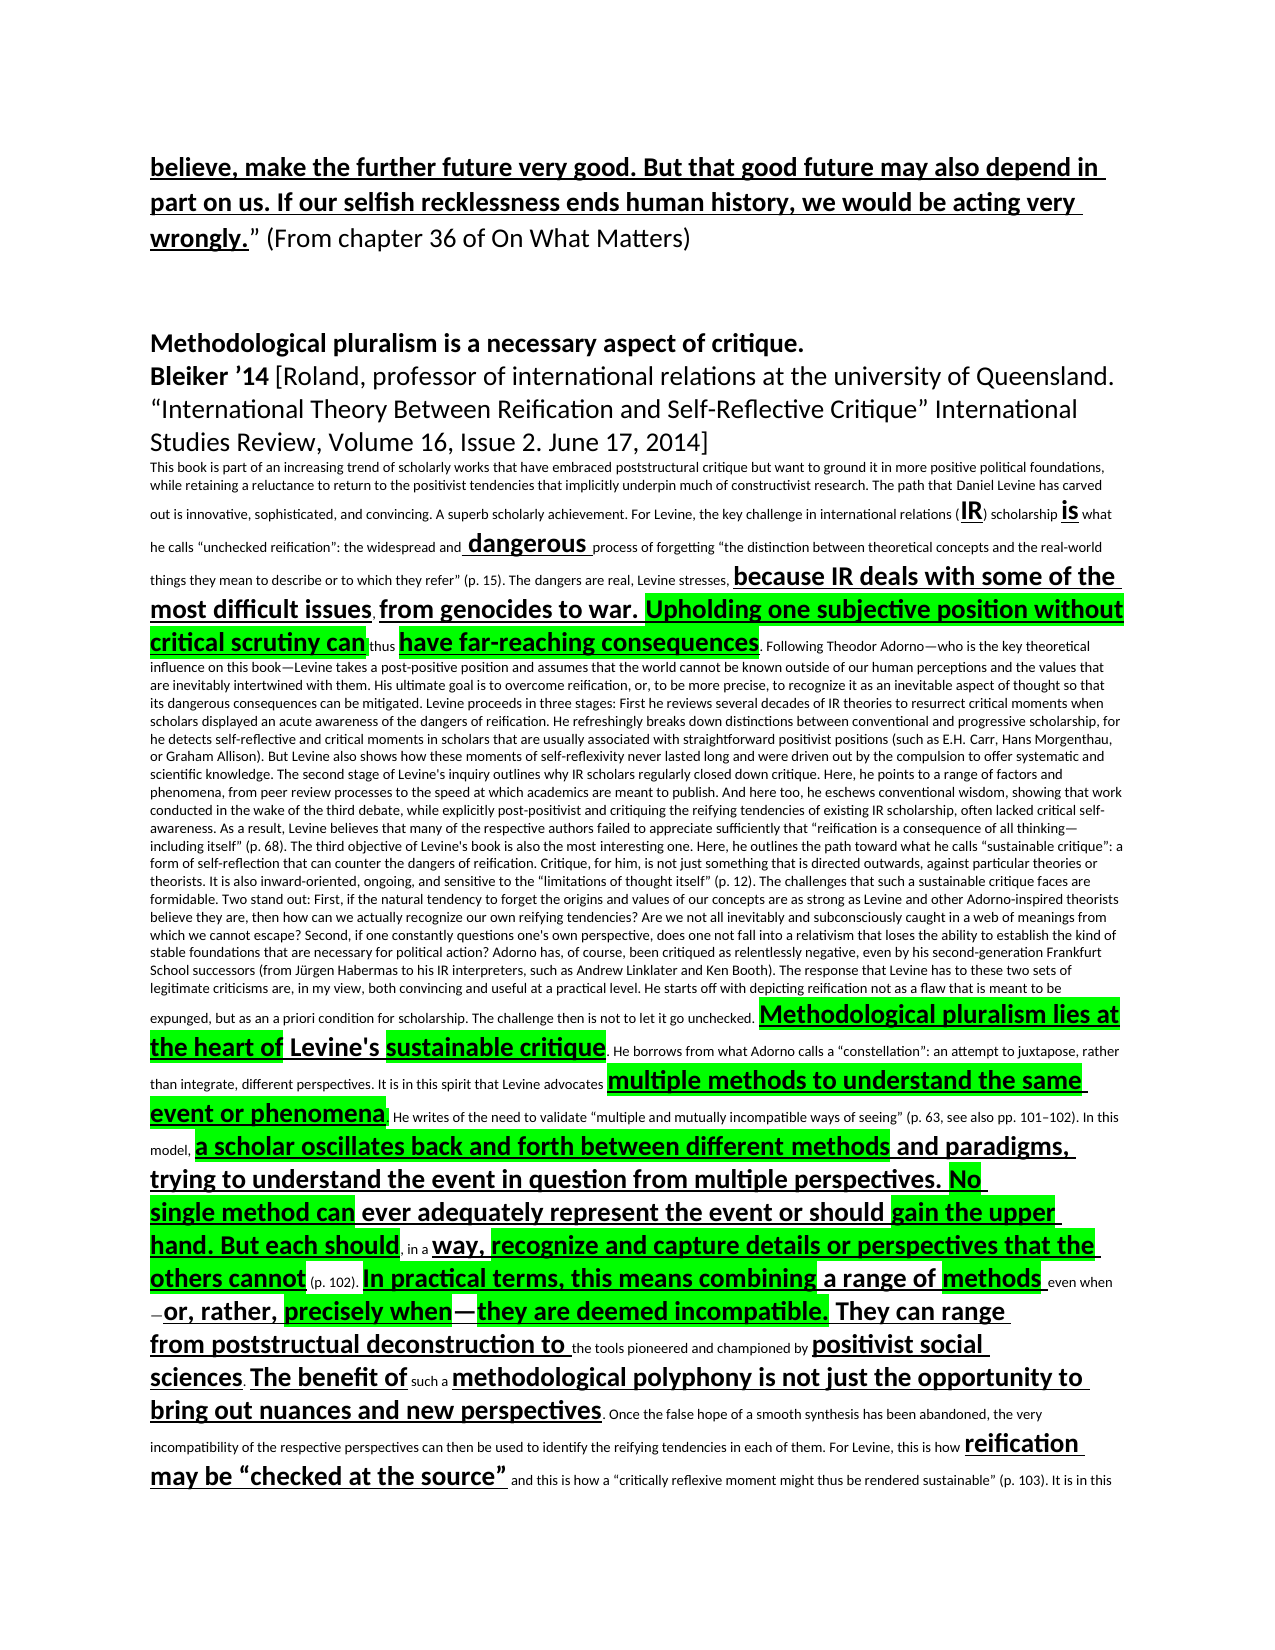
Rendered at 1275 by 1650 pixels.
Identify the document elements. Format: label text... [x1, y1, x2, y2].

text Methodological pluralism is a necessary aspect of critique. [150, 326, 1125, 359]
text Bleiker ’14 [Roland, professor of international relations at the university of Queensland. “International Theory Between Reification and Self-Reflective Critique” International Studies Review, Volume 16, Issue 2. June 17, 2014] [150, 359, 1125, 458]
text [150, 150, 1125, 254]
